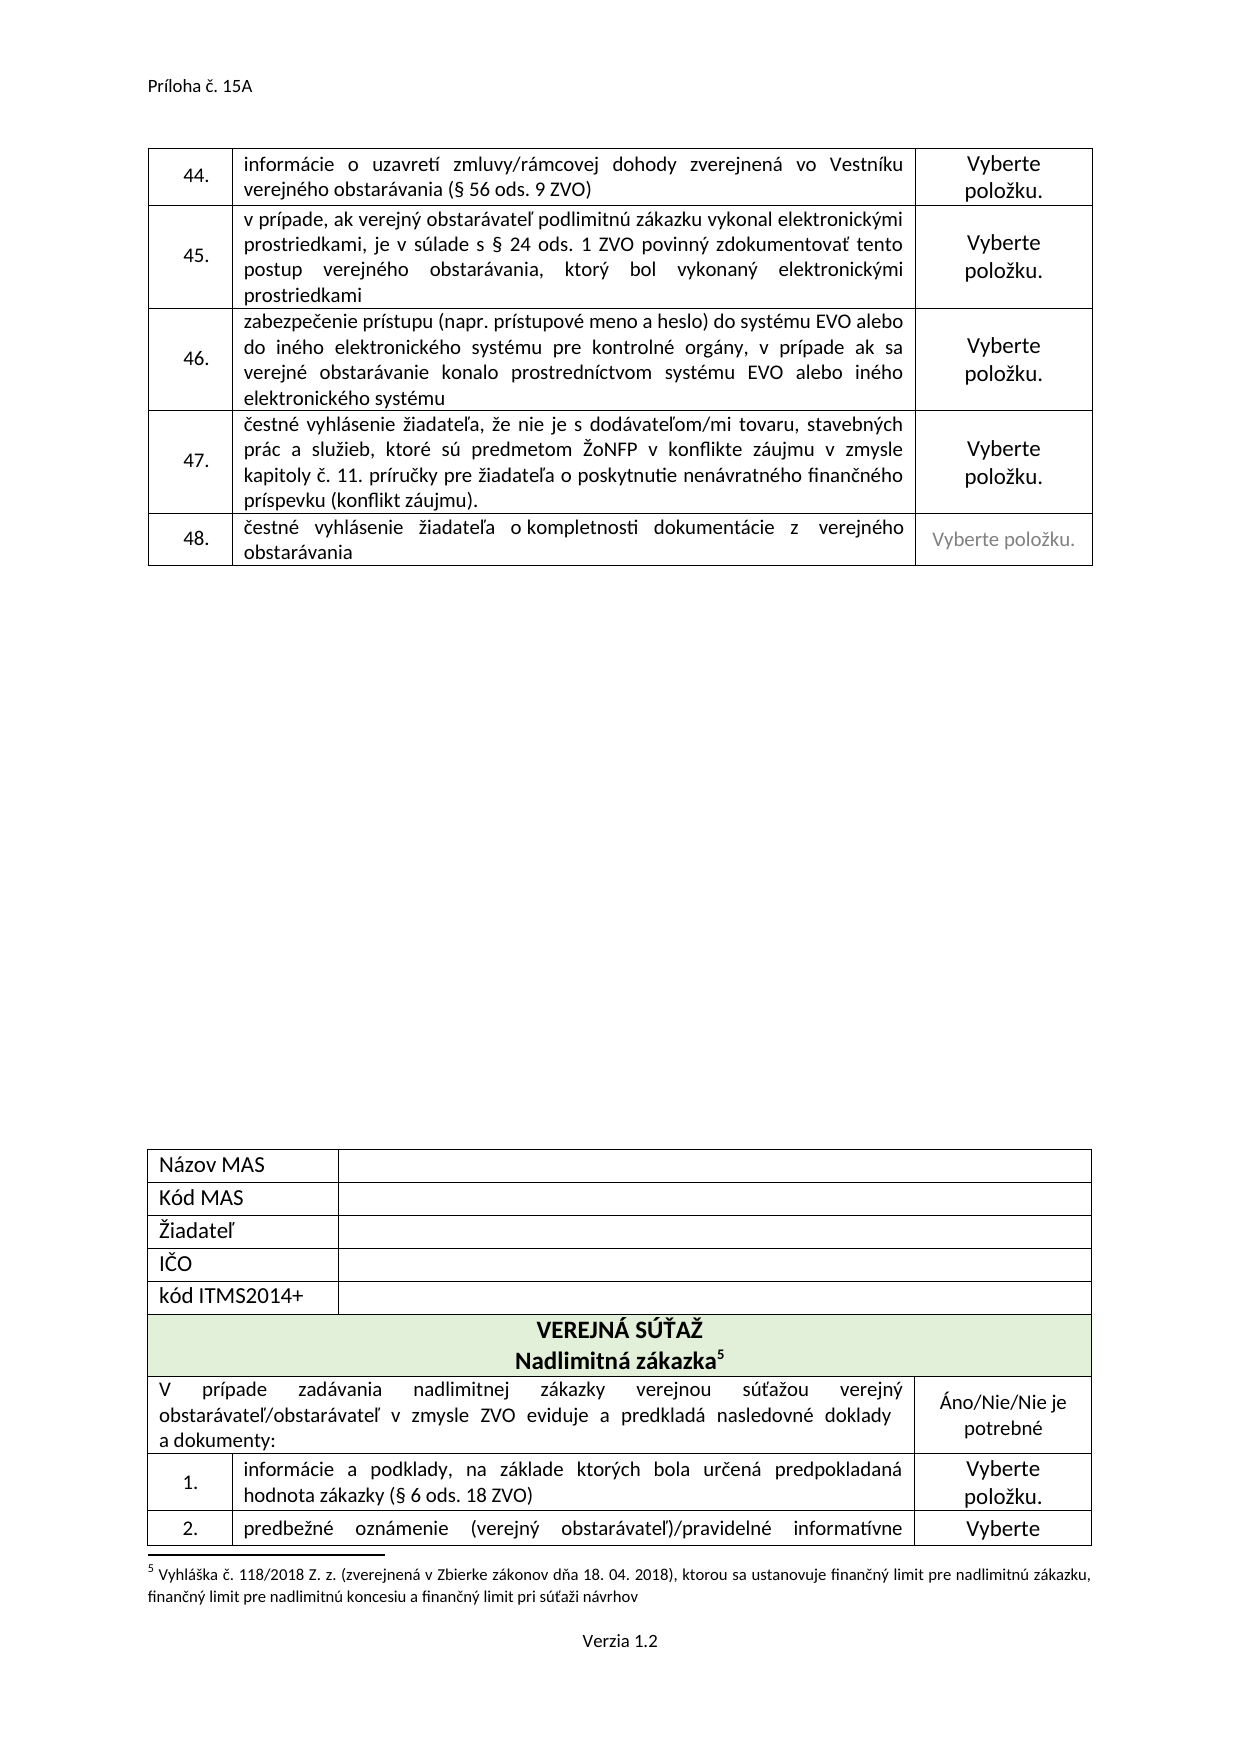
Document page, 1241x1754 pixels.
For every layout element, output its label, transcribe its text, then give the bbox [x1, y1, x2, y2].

table_cell [339, 1282, 1091, 1313]
table_cell [149, 514, 232, 565]
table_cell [233, 1511, 914, 1545]
table_cell [149, 411, 232, 513]
table_cell [339, 1249, 1091, 1281]
table_cell IČO [148, 1249, 338, 1281]
table_cell [148, 1511, 232, 1545]
table_cell Áno/Nie/Nie je potrebné [915, 1377, 1091, 1453]
table_cell Vyberte položku. [916, 514, 1092, 565]
table_cell Kód MAS [148, 1183, 338, 1215]
table_cell [339, 1216, 1091, 1248]
table_cell [149, 309, 232, 410]
table_header [339, 1150, 1091, 1182]
table_cell čestné vyhlásenie žiadateľa, že nie je s dodávateľom/mi tovaru, stavebných prác a služieb, ktoré sú predmetom ŽoNFP v konflikte záujmu v zmysle kapitoly č. 11. príručky pre žiadateľa o poskytnutie nenávratného finančného príspevku (konflikt záujmu). [233, 411, 915, 513]
table_cell [148, 1454, 232, 1510]
table_cell zabezpečenie prístupu (napr. prístupové meno a heslo) do systému EVO alebo do iného elektronického systému pre kontrolné orgány, v prípade ak sa verejné obstarávanie konalo prostredníctvom systému EVO alebo iného elektronického systému [233, 309, 915, 410]
table_cell [149, 149, 232, 205]
table_cell informácie a podklady, na základe ktorých bola určená predpokladaná hodnota zákazky (§ 6 ods. 18 ZVO) [233, 1454, 914, 1510]
table_cell čestné vyhlásenie žiadateľa o kompletnosti dokumentácie z verejného obstarávania [233, 514, 915, 565]
table_cell kód ITMS2014+ [148, 1282, 338, 1313]
table_cell [149, 206, 232, 307]
table_cell [339, 1183, 1091, 1215]
table_cell informácie o uzavretí zmluvy/rámcovej dohody zverejnená vo Vestníku verejného obstarávania (§ 56 ods. 9 ZVO) [233, 149, 915, 205]
table_cell VEREJNÁ SÚŤAŽ Nadlimitná zákazka [148, 1315, 1091, 1376]
table_cell v prípade, ak verejný obstarávateľ podlimitnú zákazku vykonal elektronickými prostriedkami, je v súlade s § 24 ods. 1 ZVO povinný zdokumentovať tento postup verejného obstarávania, ktorý bol vykonaný elektronickými prostriedkami [233, 206, 915, 307]
table_cell Žiadateľ [148, 1216, 338, 1248]
table_header Názov MAS [148, 1150, 338, 1182]
table_cell V prípade zadávania nadlimitnej zákazky verejnou súťažou verejný obstarávateľ/obstarávateľ v zmysle ZVO eviduje a predkladá nasledovné doklady a dokumenty: [148, 1377, 914, 1453]
